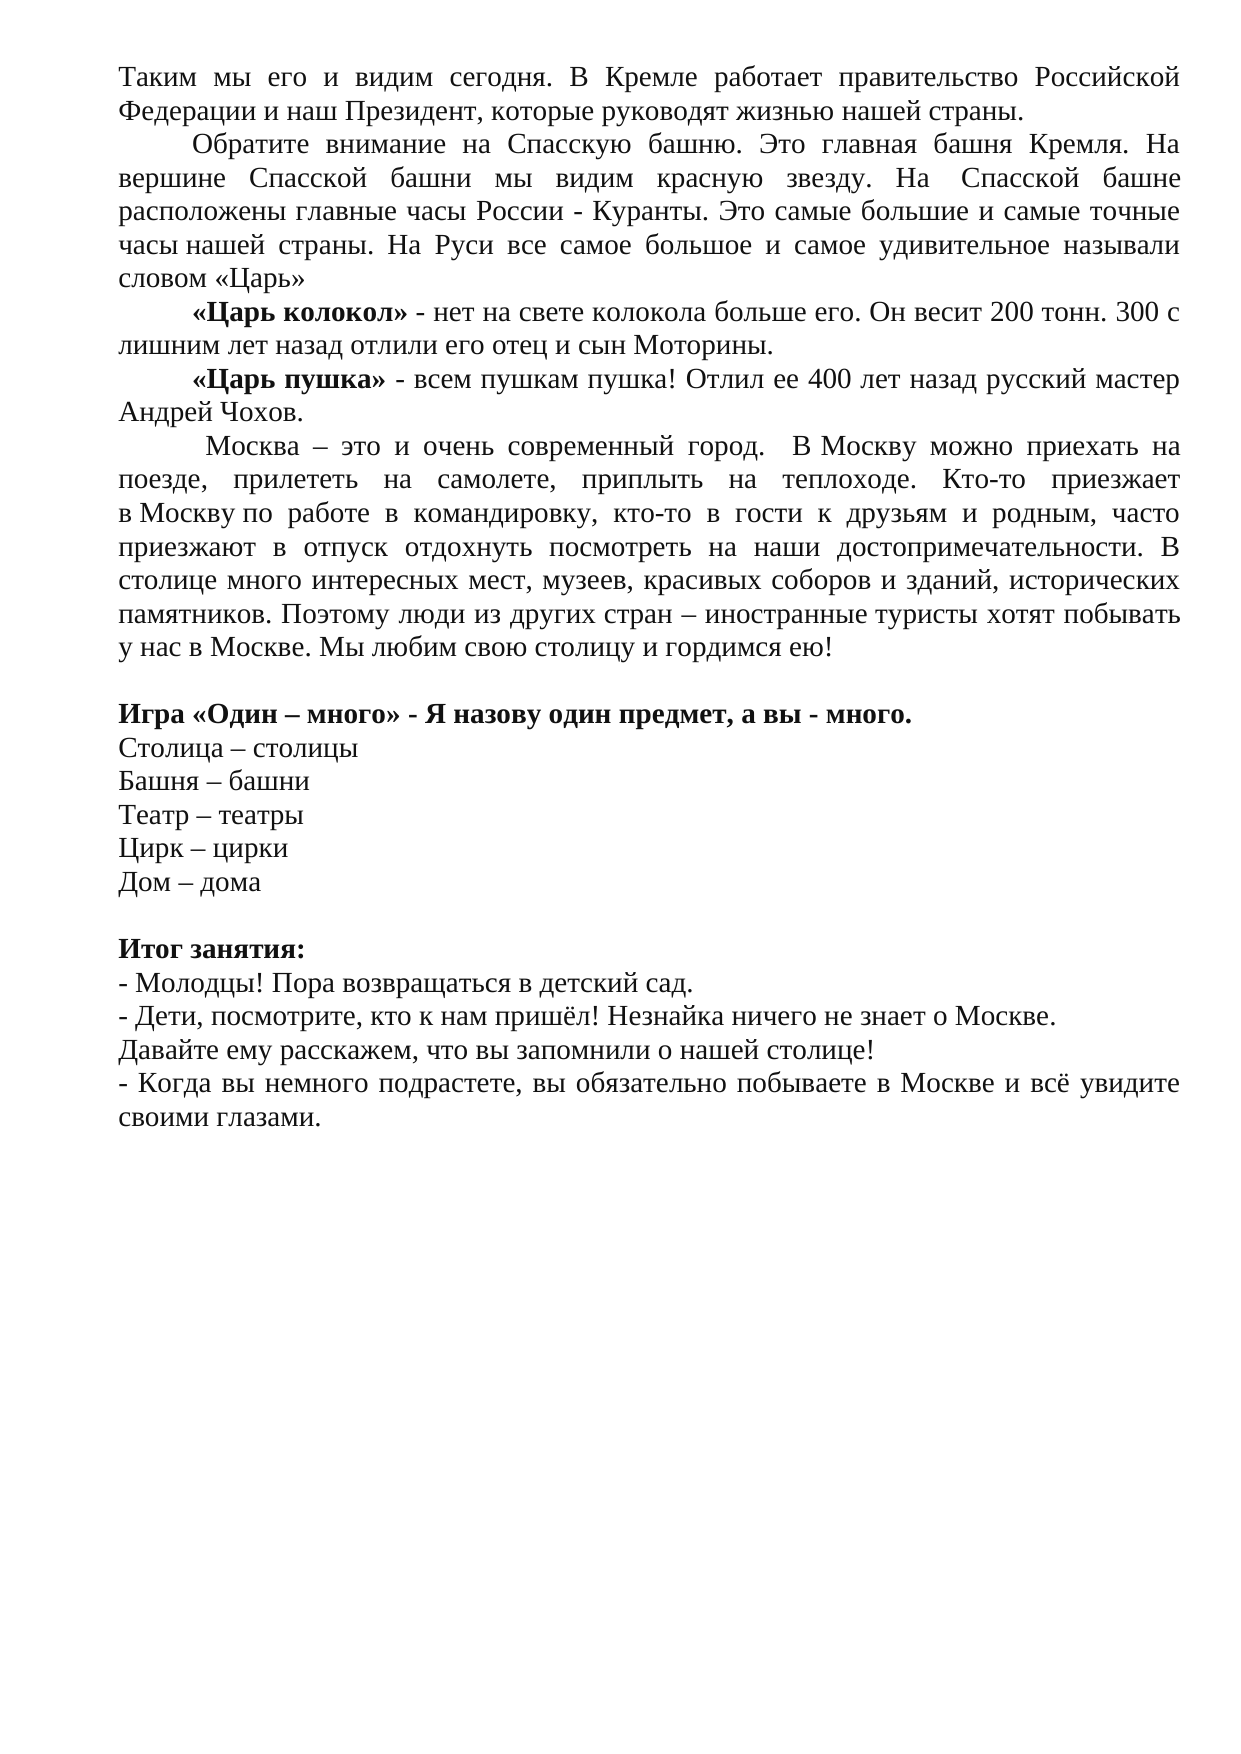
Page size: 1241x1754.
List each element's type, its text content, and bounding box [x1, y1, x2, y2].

text - Когда вы немного подрастете, вы обязательно побываете в Москве и всё увидите своими глазами. [118, 1065, 1181, 1132]
text Игра «Один – много» - Я назову один предмет, а вы - много. [118, 696, 1181, 730]
text - Молодцы! Пора возвращаться в детский сад. [118, 965, 1181, 998]
text Давайте ему расскажем, что вы запомнили о нашей столице! [118, 1032, 1181, 1065]
text Цирк – цирки [118, 831, 1181, 864]
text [118, 59, 1181, 126]
text Итог занятия: [118, 931, 1181, 965]
text Москва – это и очень современный город. В Москву можно приехать на поезде, прилететь на самолете, приплыть на теплоходе. Кто-то приезжает в Москву по работе в командировку, кто-то в гости к друзьям и родным, часто приезжают в отпуск отдохнуть посмотреть на наши достопримечательности. В столице много интересных мест, музеев, красивых соборов и зданий, исторических памятников. Поэтому люди из других стран – иностранные туристы хотят побывать у нас в Москве. Мы любим свою столицу и гордимся ею! [118, 428, 1181, 663]
text Дом – дома [118, 864, 1181, 898]
text «Царь колокол» - нет на свете колокола больше его. Он весит 200 тонн. 300 с лишним лет назад отлили его отец и сын Моторины. [118, 294, 1181, 361]
text - Дети, посмотрите, кто к нам пришёл! Незнайка ничего не знает о Москве. [118, 998, 1181, 1032]
text Столица – столицы [118, 730, 1181, 763]
text Театр – театры [118, 797, 1181, 831]
text Обратите внимание на Спасскую башню. Это главная башня Кремля. На вершине Спасской башни мы видим красную звезду. На Спасской башне расположены главные часы России - Куранты. Это самые большие и самые точные часы нашей страны. На Руси все самое большое и самое удивительное называли словом «Царь» [118, 126, 1181, 294]
text «Царь пушка» - всем пушкам пушка! Отлил ее 400 лет назад русский мастер Андрей Чохов. [118, 361, 1181, 428]
text Башня – башни [118, 763, 1181, 797]
